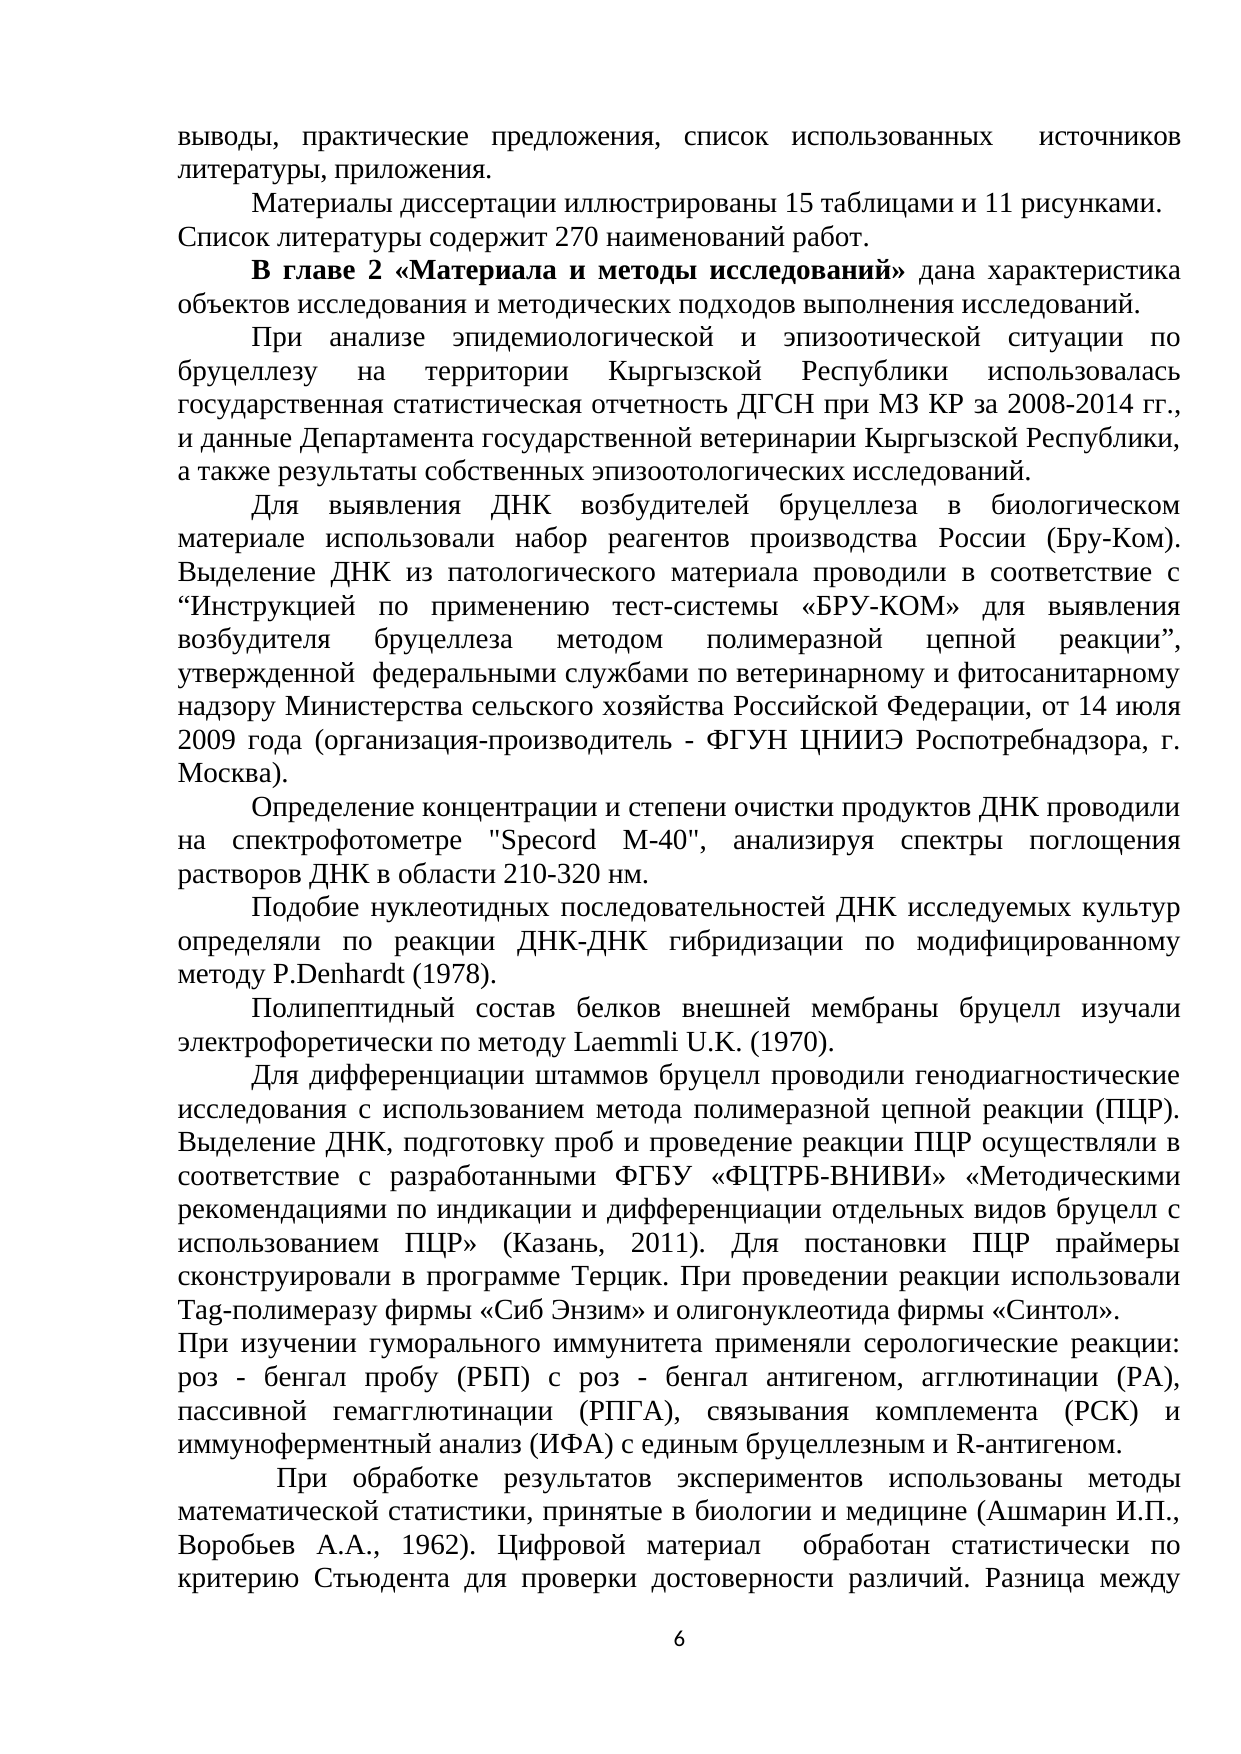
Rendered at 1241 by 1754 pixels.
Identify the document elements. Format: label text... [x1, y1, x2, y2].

text Список литературы содержит 270 наименований работ. [177, 219, 1181, 252]
text В главе 2 «Материала и методы исследований» дана характеристика объектов исследования и методических подходов выполнения исследований. [177, 252, 1181, 319]
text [177, 118, 1181, 185]
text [177, 1460, 1181, 1594]
text Материалы диссертации иллюстрированы 15 таблицами и 11 рисунками. [177, 185, 1181, 219]
text Для выявления ДНК возбудителей бруцеллеза в биологическом материале использовали набор реагентов производства России (Бру-Ком). Выделение ДНК из патологического материала проводили в соответствие с “Инструкцией по применению тест-системы «БРУ-КОМ» для выявления возбудителя бруцеллеза методом полимеразной цепной реакции”, утвержденной федеральными службами по ветеринарному и фитосанитарному надзору Министерства сельского хозяйства Российской Федерации, от 14 июля 2009 года (организация-производитель - ФГУН ЦНИИЭ Роспотребнадзора, г. Москва). [177, 487, 1181, 789]
text Подобие нуклеотидных последовательностей ДНК исследуемых культур определяли по реакции ДНК-ДНК гибридизации по модифицированному методу P.Denhardt (1978). [177, 889, 1181, 990]
text Определение концентрации и степени очистки продуктов ДНК проводили на спектрофотометре "Specord M-40", анализируя спектры поглощения растворов ДНК в области 210-320 нм. [177, 789, 1181, 889]
text При анализе эпидемиологической и эпизоотической ситуации по бруцеллезу на территории Кыргызской Республики использовалась государственная статистическая отчетность ДГСН при МЗ КР за 2008-2014 гг., и данные Департамента государственной ветеринарии Кыргызской Республики, а также результаты собственных эпизоотологических исследований. [177, 319, 1181, 487]
text При изучении гуморального иммунитета применяли серологические реакции: роз - бенгал пробу (РБП) с роз - бенгал антигеном, агглютинации (РА), пассивной гемагглютинации (РПГА), связывания комплемента (РСК) и иммуноферментный анализ (ИФА) с единым бруцеллезным и R-антигеном. [177, 1326, 1181, 1460]
text Для дифференциации штаммов бруцелл проводили генодиагностические исследования с использованием метода полимеразной цепной реакции (ПЦР). Выделение ДНК, подготовку проб и проведение реакции ПЦР осуществляли в соответствие с разработанными ФГБУ «ФЦТРБ-ВНИВИ» «Методическими рекомендациями по индикации и дифференциации отдельных видов бруцелл с использованием ПЦР» (Казань, 2011). Для постановки ПЦР праймеры сконструировали в программе Терцик. При проведении реакции использовали Tag-полимеразу фирмы «Сиб Энзим» и олигонуклеотида фирмы «Синтол». [177, 1057, 1181, 1326]
text Полипептидный состав белков внешней мембраны бруцелл изучали электрофоретически по методу Laemmli U.K. (1970). [177, 990, 1181, 1057]
